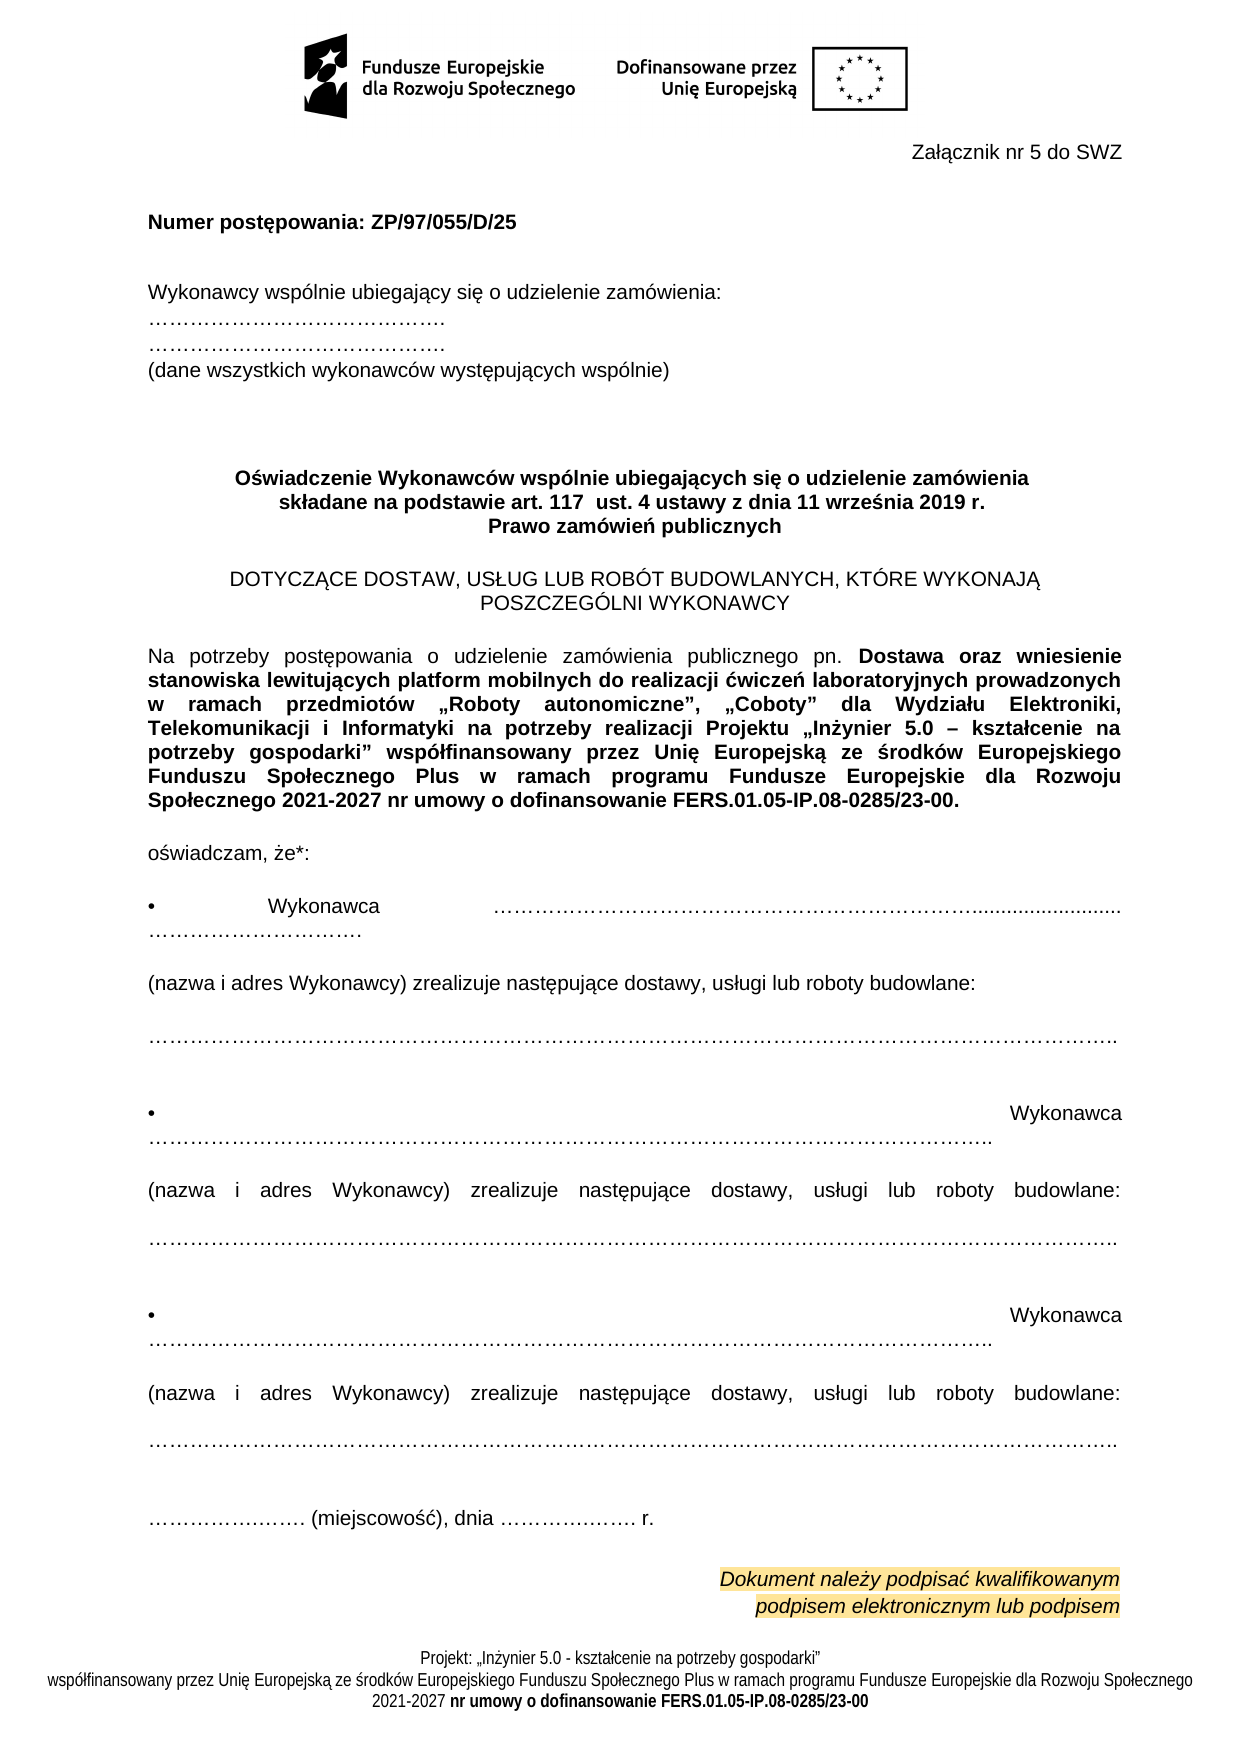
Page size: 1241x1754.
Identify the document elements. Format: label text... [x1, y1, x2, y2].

text • Wykonawca ………………………………………………………………………………………………………….. [148, 1101, 1122, 1149]
text Dokument należy podpisać kwalifikowanym podpisem elektronicznym lub podpisem zaufanym lub podpisem osobistym [679, 1567, 1122, 1618]
text Wykonawcy wspólnie ubiegający się o udzielenie zamówienia: ……………………………………. ……………………………………. (dane wszystkich wykonawców występujących wspólnie) [148, 280, 1122, 382]
text DOTYCZĄCE DOSTAW, USŁUG LUB ROBÓT BUDOWLANYCH, KTÓRE WYKONAJĄ POSZCZEGÓLNI WYKONAWCY [148, 567, 1122, 615]
text (nazwa i adres Wykonawcy) zrealizuje następujące dostawy, usługi lub roboty budowlane: ………………………………………………………………………………………………………………………….. [148, 1380, 1122, 1452]
text oświadczam, że*: [148, 841, 1122, 865]
text ………………………………………………………………………………………………………………………….. [148, 1024, 1122, 1048]
text • Wykonawca ………………………………………………………………………………………………………….. [148, 1303, 1122, 1351]
text Oświadczenie Wykonawców wspólnie ubiegających się o udzielenie zamówienia składane na podstawie art. 117 ust. 4 ustawy z dnia 11 września 2019 r. Prawo zamówień publicznych [148, 466, 1122, 538]
text …………….……. (miejscowość), dnia ………….……. r. [148, 1505, 1122, 1529]
text • Wykonawca ……………………………………………………………..........................…………………………. [148, 894, 1122, 942]
picture [283, 12, 925, 138]
text Załącznik nr 5 do SWZ [148, 140, 1122, 164]
text (nazwa i adres Wykonawcy) zrealizuje następujące dostawy, usługi lub roboty budowlane: [148, 971, 1122, 995]
text Na potrzeby postępowania o udzielenie zamówienia publicznego pn. Dostawa oraz wniesienie stanowiska lewitujących platform mobilnych do realizacji ćwiczeń laboratoryjnych prowadzonych w ramach przedmiotów „Roboty autonomiczne”, „Coboty” dla Wydziału Elektroniki, Telekomunikacji i Informatyki na potrzeby realizacji Projektu „Inżynier 5.0 – kształcenie na potrzeby gospodarki” współfinansowany przez Unię Europejską ze środków Europejskiego Funduszu Społecznego Plus w ramach programu Fundusze Europejskie dla Rozwoju Społecznego 2021-2027 nr umowy o dofinansowanie FERS.01.05-IP.08-0285/23-00. [148, 644, 1122, 812]
text (nazwa i adres Wykonawcy) zrealizuje następujące dostawy, usługi lub roboty budowlane: ………………………………………………………………………………………………………………………….. [148, 1178, 1122, 1250]
text Numer postępowania: ZP/97/055/D/25 [148, 210, 1122, 234]
